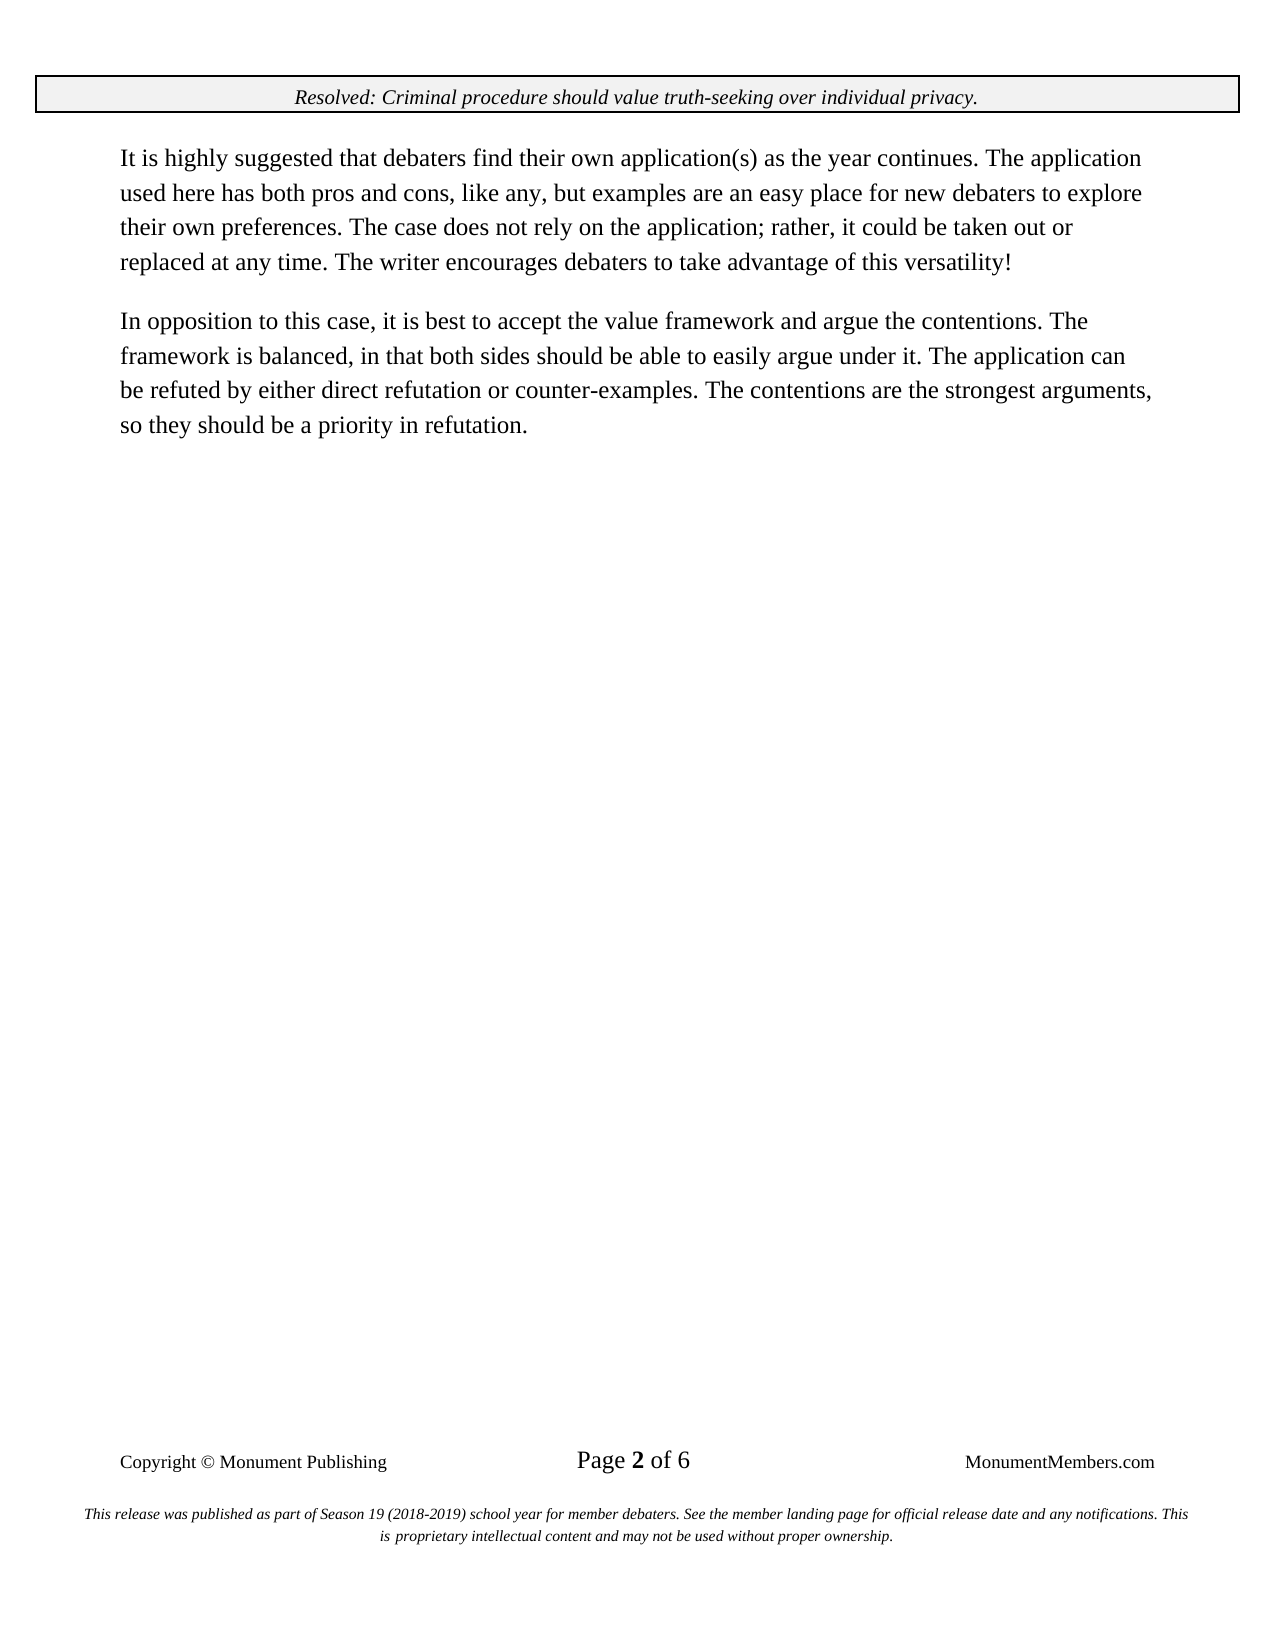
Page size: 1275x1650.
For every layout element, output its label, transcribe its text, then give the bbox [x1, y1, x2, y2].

text In opposition to this case, it is best to accept the value framework and argue the contentions. The framework is balanced, in that both sides should be able to easily argue under it. The application can be refuted by either direct refutation or counter-examples. The contentions are the strongest arguments, so they should be a priority in refutation. [120, 306, 1155, 438]
text It is highly suggested that debaters find their own application(s) as the year continues. The application used here has both pros and cons, like any, but examples are an easy place for new debaters to explore their own preferences. The case does not rely on the application; rather, it could be taken out or replaced at any time. The writer encourages debaters to take advantage of this versatility! [120, 143, 1155, 276]
